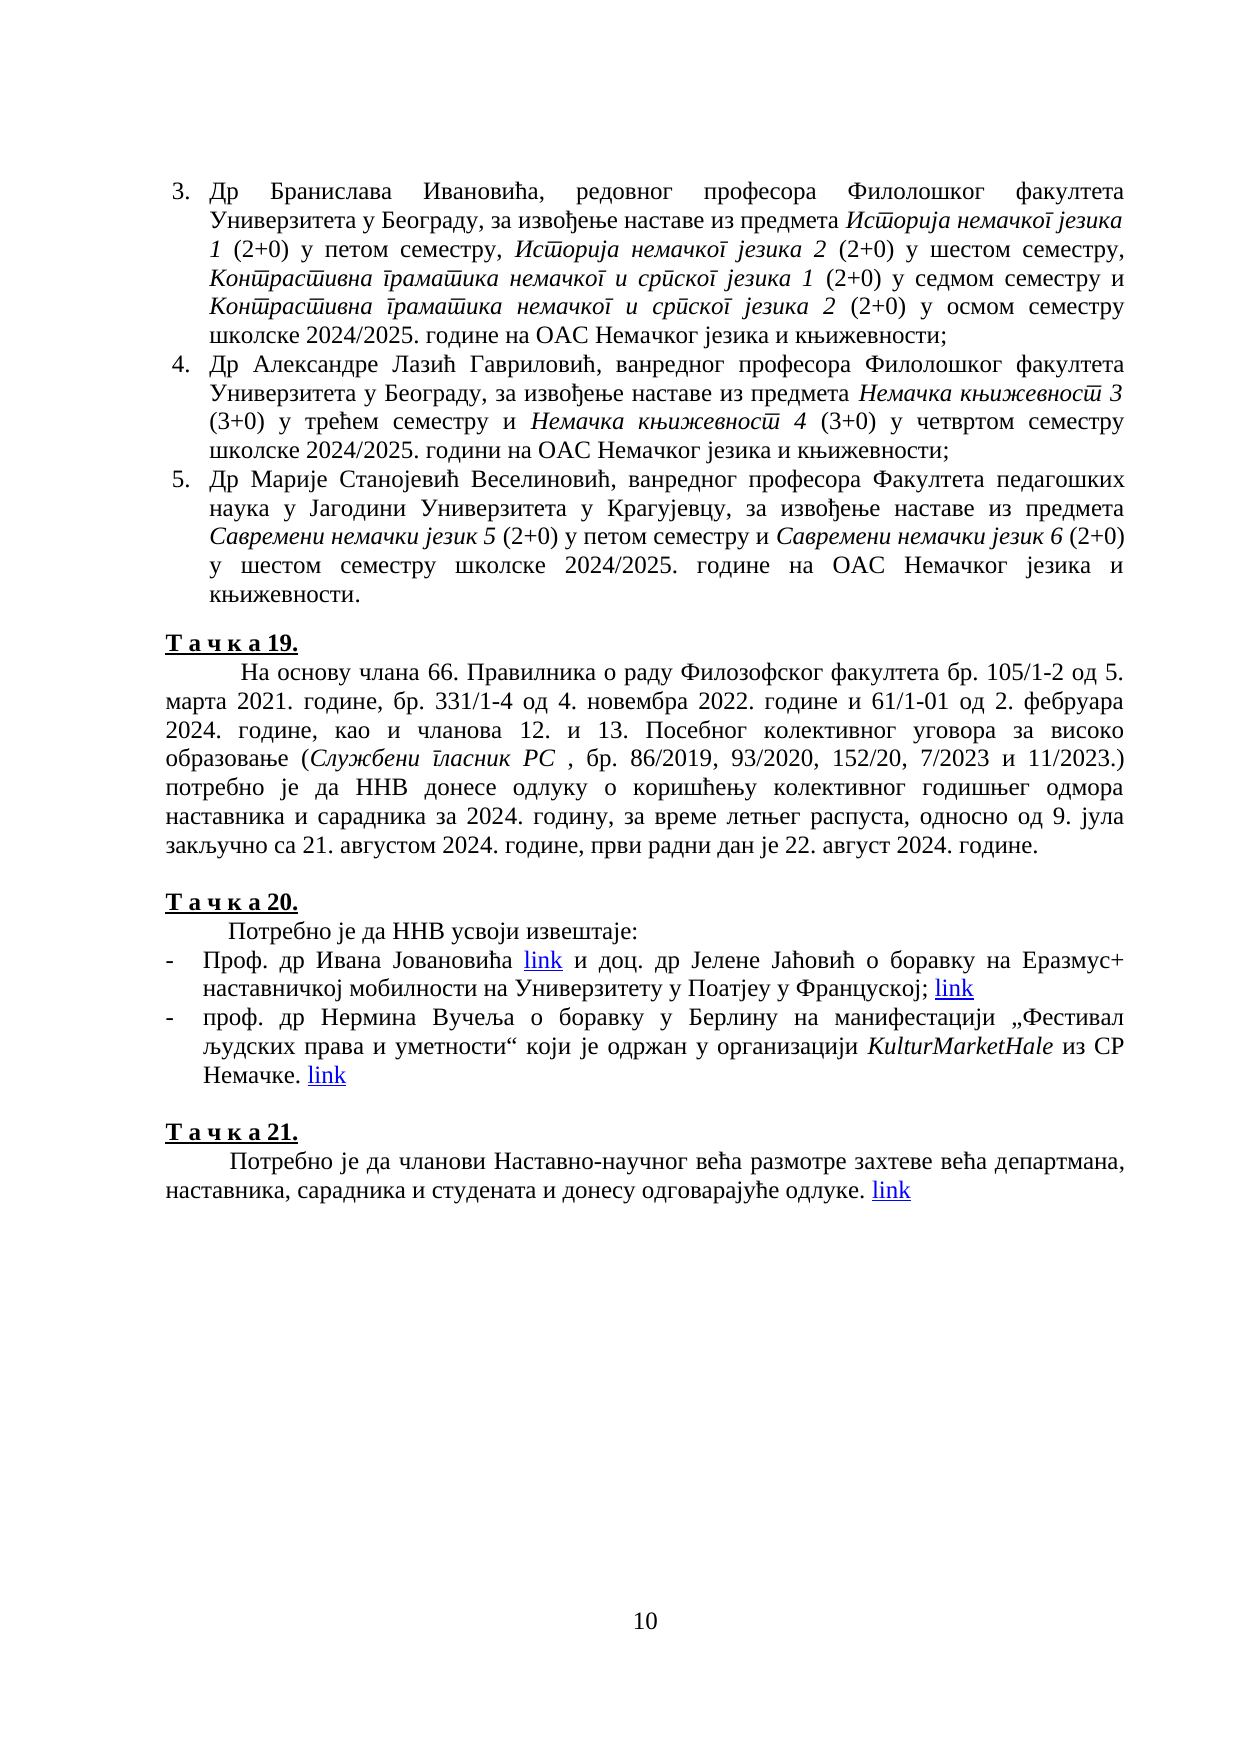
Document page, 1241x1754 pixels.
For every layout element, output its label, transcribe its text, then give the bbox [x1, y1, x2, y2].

text Потребно је да ННВ усвоји извештаје: [165, 916, 1125, 945]
text Потребно је да чланови Наставно-научног већа размотре захтеве већа департмана, наставника, сарадника и студената и донесу одговарајуће одлуке. link [165, 1146, 1125, 1203]
text На основу члана 66. Правилника о раду Филозофског факултета бр. 105/1-2 од 5. марта 2021. године, бр. 331/1-4 од 4. новембра 2022. године и 61/1-01 од 2. фебруара 2024. године, као и чланова 12. и 13. Посебног колективног уговора за високо образовање (Службени гласник РС , бр. 86/2019, 93/2020, 152/20, 7/2023 и 11/2023.) потребно је да ННВ донесе одлуку о коришћењу колективног годишњег одмора наставника и сарадника за 2024. годину, за време летњег распуста, односно од 9. јула закључно са 21. августом 2024. године, први радни дан је 22. август 2024. године. [165, 657, 1125, 858]
list Др Александре Лазић Гавриловић, ванредног професора Филолошког факултета Универзитета у Београду, за извођење наставе из предмета Немачка књижевност 3 (3+0) у трећем семестру и Немачка књижевност 4 (3+0) у четвртом семестру школске 2024/2025. години на ОАС Немачког језика и књижевности; [172, 349, 1125, 464]
text Т а ч к а 21. [165, 1117, 1125, 1146]
list Др Марије Станојевић Веселиновић, ванредног професора Факултета педагошких наука у Јагодини Универзитета у Крагујевцу, за извођење наставе из предмета Савремени немачки језик 5 (2+0) у петом семестру и Савремени немачки језик 6 (2+0) у шестом семестру школске 2024/2025. године на ОАС Немачког језика и књижевности. [172, 464, 1125, 608]
text Т а ч к а 20. [165, 887, 1125, 916]
list Проф. др Ивана Јовановића link и доц. др Јелене Јаћовић о боравку на Еразмус+ наставничкој мобилности на Универзитету у Поатјеу у Француској; link [165, 945, 1125, 1002]
list проф. др Нермина Вучеља о боравку у Берлину на манифестацији „Фестивал људских права и уметности“ који је одржан у организацији KulturMarketHale из СР Немачке. link [165, 1002, 1125, 1088]
list Др Бранислава Ивановића, редовног професора Филолошког факултета Универзитета у Београду, за извођење наставе из предмета Историја немачког језика 1 (2+0) у петом семестру, Историја немачког језика 2 (2+0) у шестом семестру, Контрастивна граматика немачког и српског језика 1 (2+0) у седмом семестру и Контрастивна граматика немачког и српског језика 2 (2+0) у осмом семестру школске 2024/2025. године на ОАС Немачког језика и књижевности; [172, 176, 1125, 349]
text Т а ч к а 19. [165, 628, 1125, 657]
